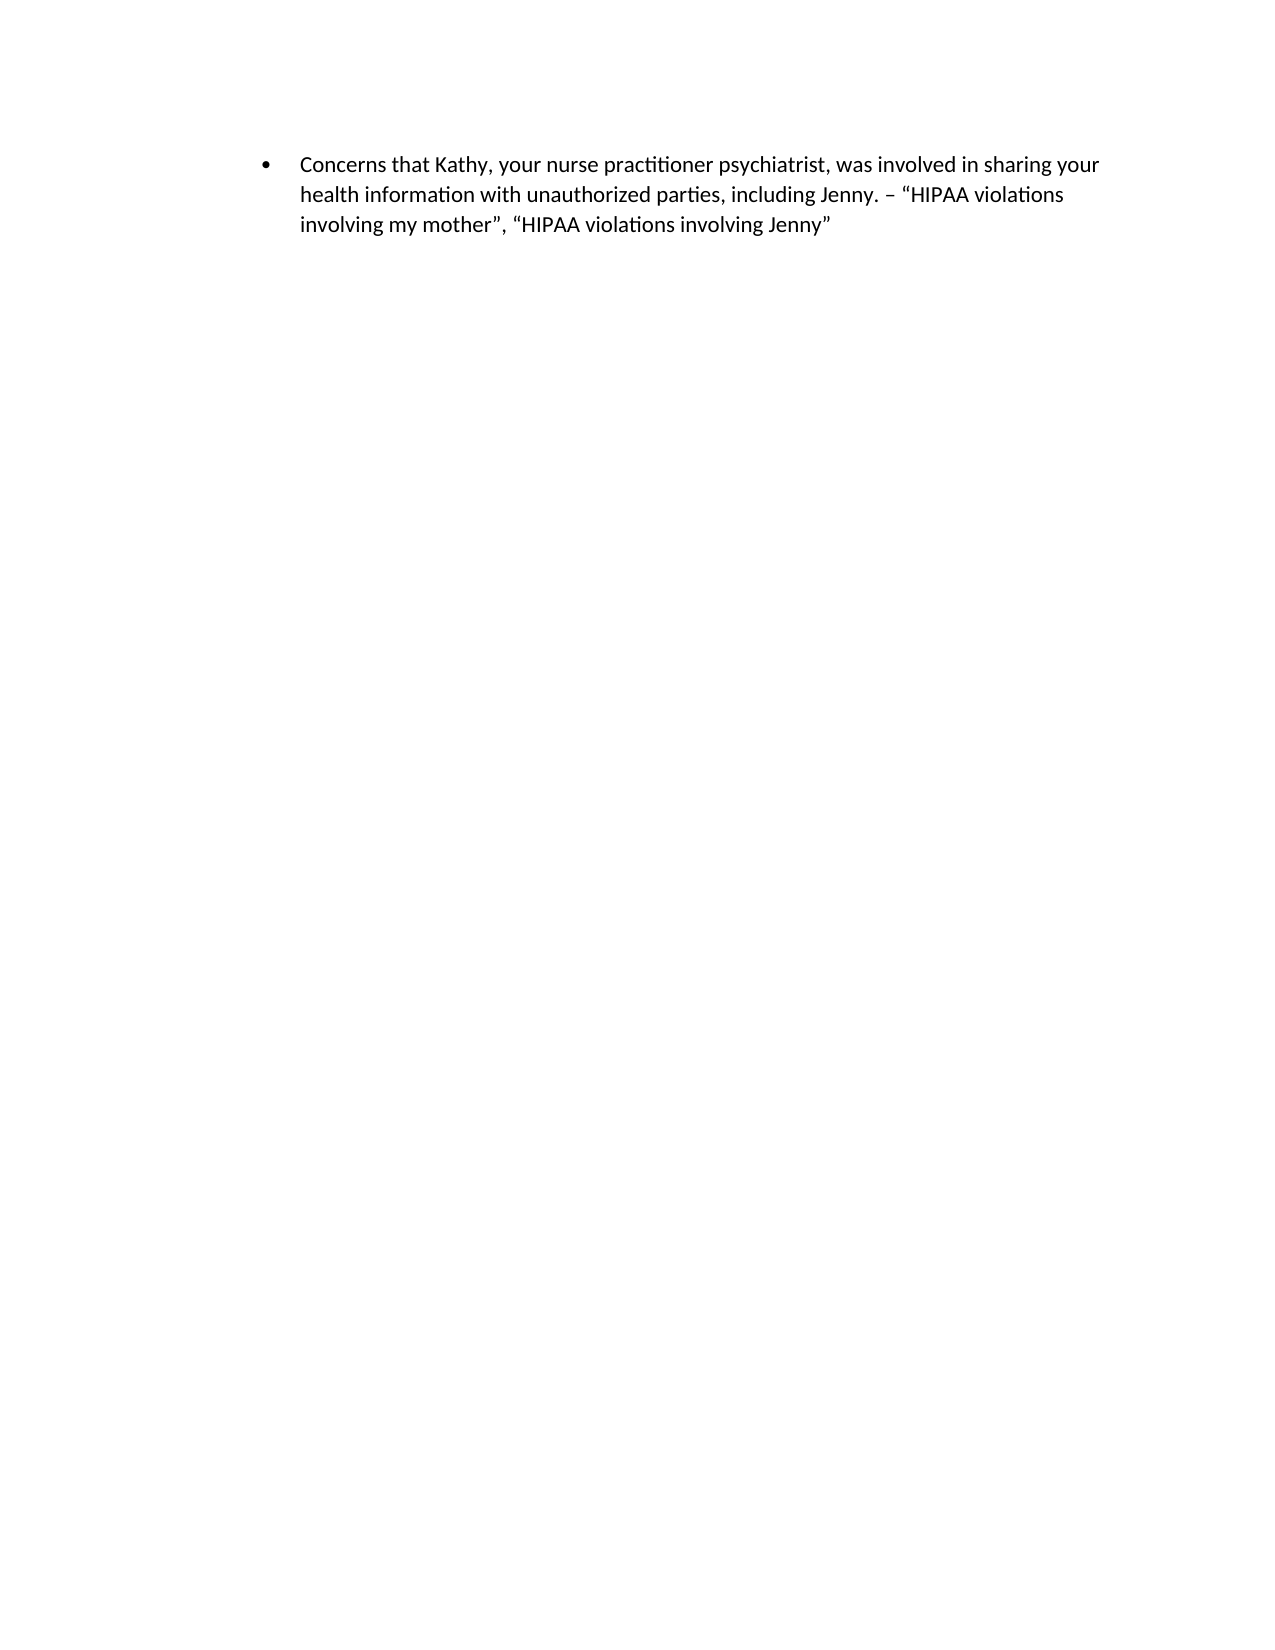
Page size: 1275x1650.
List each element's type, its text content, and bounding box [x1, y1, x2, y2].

list Concerns that Kathy, your nurse practitioner psychiatrist, was involved in sharing your health information with unauthorized parties, including Jenny. – “HIPAA violations involving my mother”, “HIPAA violations involving Jenny” [262, 150, 1125, 238]
